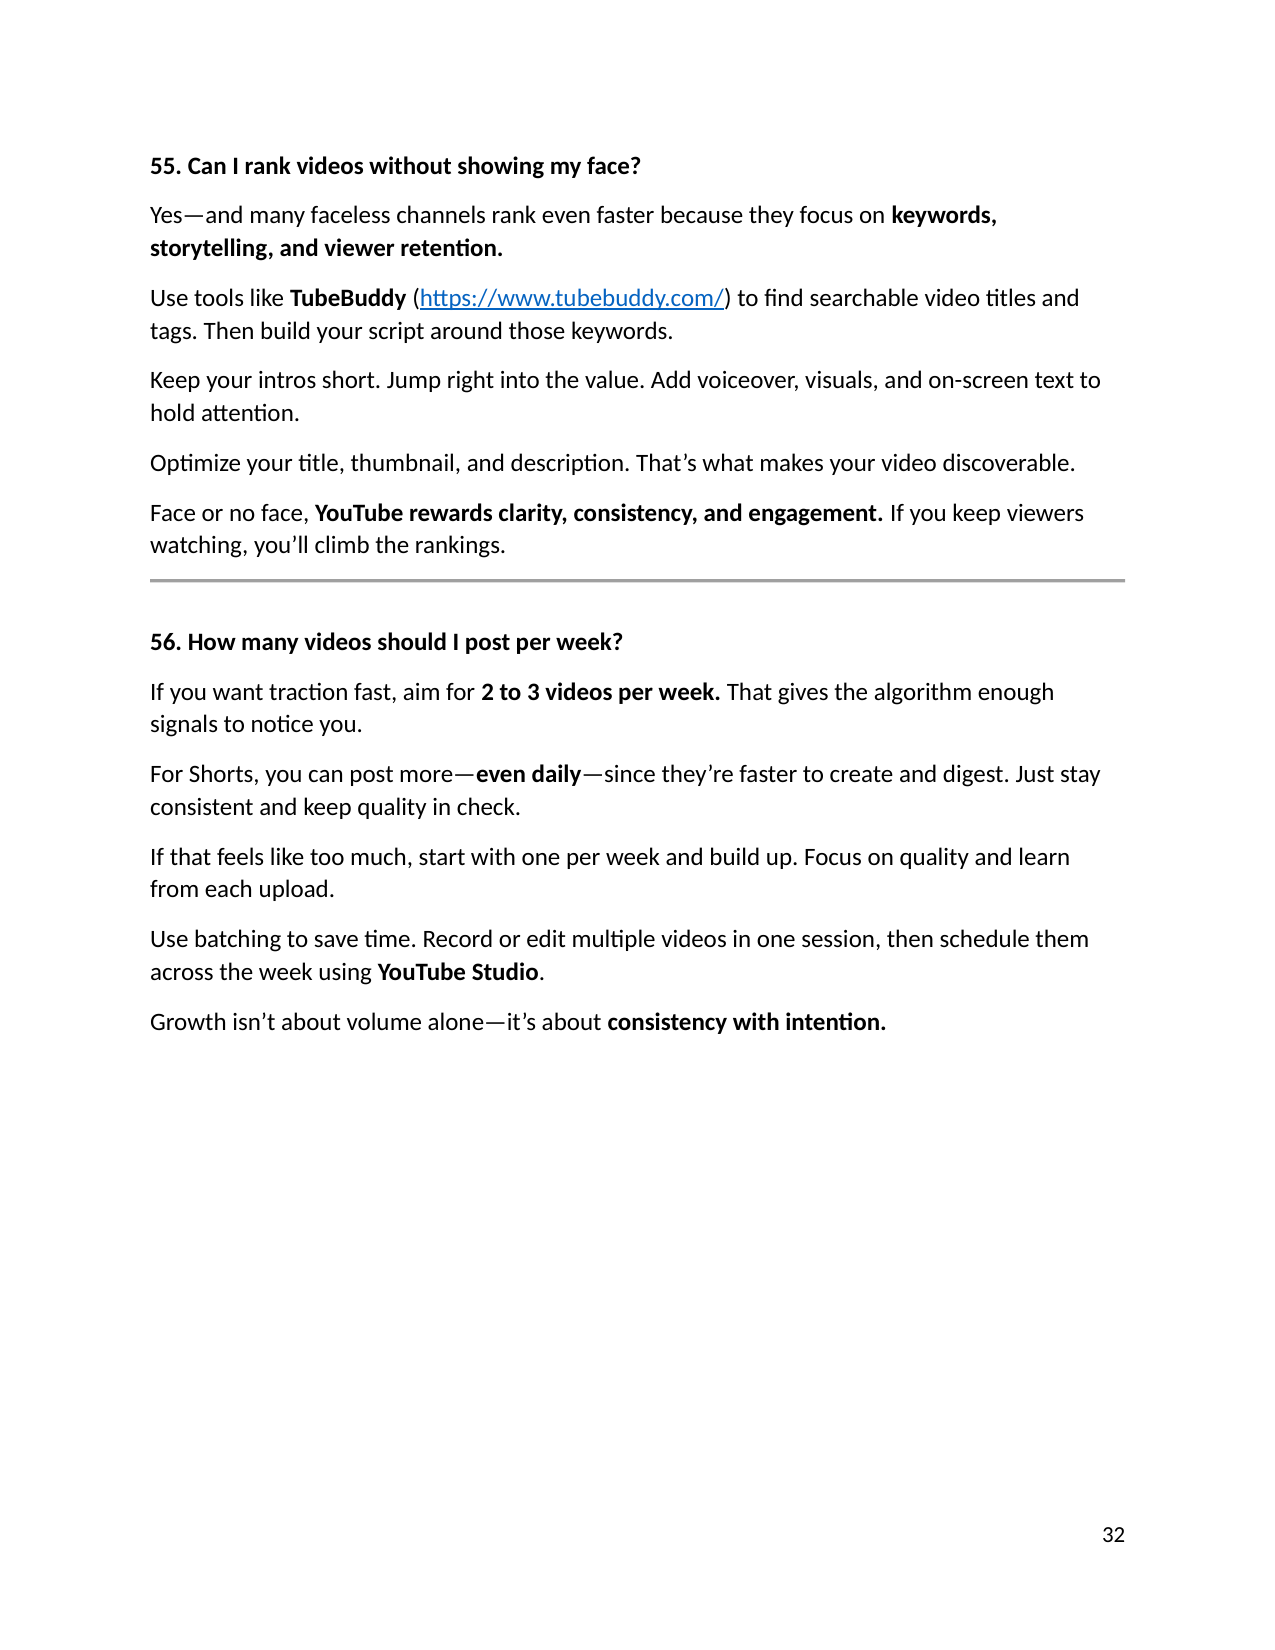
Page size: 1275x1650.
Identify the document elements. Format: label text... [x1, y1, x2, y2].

text If you want traction fast, aim for 2 to 3 videos per week. That gives the algorithm enough signals to notice you. [150, 676, 1125, 739]
text Use tools like TubeBuddy (https://www.tubebuddy.com/) to find searchable video titles and tags. Then build your script around those keywords. [150, 282, 1125, 346]
text Optimize your title, thumbnail, and description. That’s what makes your video discoverable. [150, 447, 1125, 478]
text 56. How many videos should I post per week? [150, 626, 1125, 657]
text Keep your intros short. Jump right into the value. Add voiceover, visuals, and on-screen text to hold attention. [150, 364, 1125, 428]
text For Shorts, you can post more—even daily—since they’re faster to create and digest. Just stay consistent and keep quality in check. [150, 758, 1125, 822]
text Use batching to save time. Record or edit multiple videos in one session, then schedule them across the week using YouTube Studio. [150, 923, 1125, 987]
text If that feels like too much, start with one per week and build up. Focus on quality and learn from each upload. [150, 841, 1125, 904]
text 55. Can I rank videos without showing my face? [150, 150, 1125, 181]
text Face or no face, YouTube rewards clarity, consistency, and engagement. If you keep viewers watching, you’ll climb the rankings. [150, 497, 1125, 560]
text Yes—and many faceless channels rank even faster because they focus on keywords, storytelling, and viewer retention. [150, 199, 1125, 263]
text Growth isn’t about volume alone—it’s about consistency with intention. [150, 1006, 1125, 1036]
